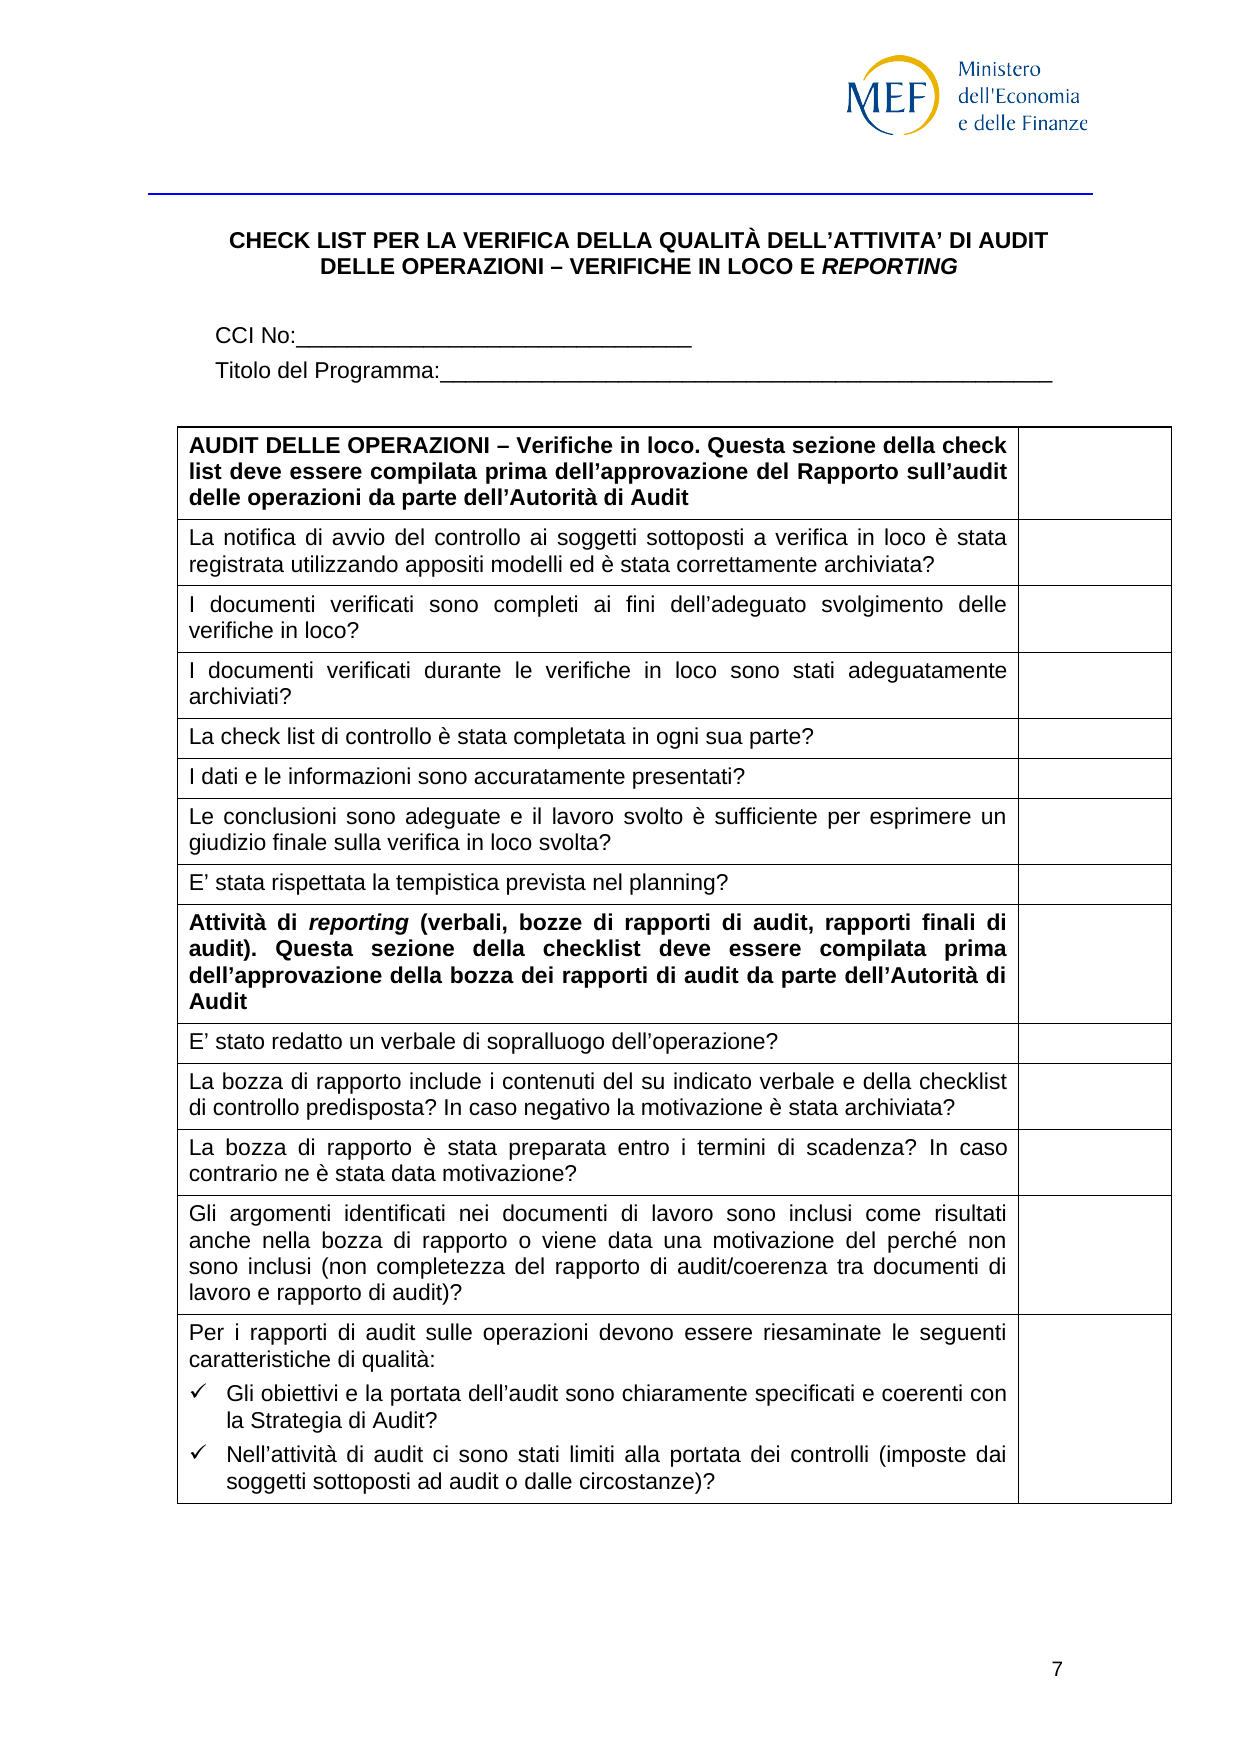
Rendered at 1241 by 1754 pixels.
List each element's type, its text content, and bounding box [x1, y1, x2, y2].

table_cell La notifica di avvio del controllo ai soggetti sottoposti a verifica in loco è stata registrata utilizzando appositi modelli ed è stata correttamente archiviata? [178, 520, 1018, 585]
table_cell [1019, 865, 1171, 904]
table_cell E’ stata rispettata la tempistica prevista nel planning? [178, 865, 1018, 904]
table_cell Attività di reporting (verbali, bozze di rapporti di audit, rapporti finali di audit). Questa sezione della checklist deve essere compilata prima dell’approvazione della bozza dei rapporti di audit da parte dell’Autorità di Audit [178, 905, 1018, 1023]
table_cell La bozza di rapporto è stata preparata entro i termini di scadenza? In caso contrario ne è stata data motivazione? [178, 1130, 1018, 1195]
table_cell [1019, 653, 1171, 718]
table_cell Gli argomenti identificati nei documenti di lavoro sono inclusi come risultati anche nella bozza di rapporto o viene data una motivazione del perché non sono inclusi (non completezza del rapporto di audit/coerenza tra documenti di lavoro e rapporto di audit)? [178, 1196, 1018, 1314]
picture [846, 55, 1088, 135]
table_cell La bozza di rapporto include i contenuti del su indicato verbale e della checklist di controllo predisposta? In caso negativo la motivazione è stata archiviata? [178, 1064, 1018, 1129]
table_cell [1019, 905, 1171, 1023]
table_cell [1019, 759, 1171, 798]
table_cell I dati e le informazioni sono accuratamente presentati? [178, 759, 1018, 798]
table_cell [1019, 520, 1171, 585]
table_cell I documenti verificati durante le verifiche in loco sono stati adeguatamente archiviati? [178, 653, 1018, 718]
table_header [1019, 428, 1171, 519]
table_cell [1019, 719, 1171, 758]
table_cell La check list di controllo è stata completata in ogni sua parte? [178, 719, 1018, 758]
text Titolo del Programma:________________________________________________ [215, 357, 1063, 383]
table_cell I documenti verificati sono completi ai fini dell’adeguato svolgimento delle verifiche in loco? [178, 586, 1018, 652]
table_cell E’ stato redatto un verbale di sopralluogo dell’operazione? [178, 1024, 1018, 1063]
table_cell [1019, 1315, 1171, 1502]
table_cell Le conclusioni sono adeguate e il lavoro svolto è sufficiente per esprimere un giudizio finale sulla verifica in loco svolta? [178, 799, 1018, 864]
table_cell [178, 1315, 1018, 1502]
table_cell [1019, 1130, 1171, 1195]
table_cell [1019, 1196, 1171, 1314]
table_header AUDIT DELLE OPERAZIONI – Verifiche in loco. Questa sezione della check list deve essere compilata prima dell’approvazione del Rapporto sull’audit delle operazioni da parte dell’Autorità di Audit [178, 428, 1018, 519]
table_cell [1019, 1024, 1171, 1063]
table_cell [1019, 586, 1171, 652]
table_cell [1019, 799, 1171, 864]
text CHECK LIST PER LA VERIFICA DELLA QUALITÀ DELL’ATTIVITA’ DI AUDIT DELLE OPERAZIONI – VERIFICHE IN LOCO E REPORTING [215, 227, 1063, 279]
text CCI No:_______________________________ [215, 322, 1063, 349]
table_cell [1019, 1064, 1171, 1129]
